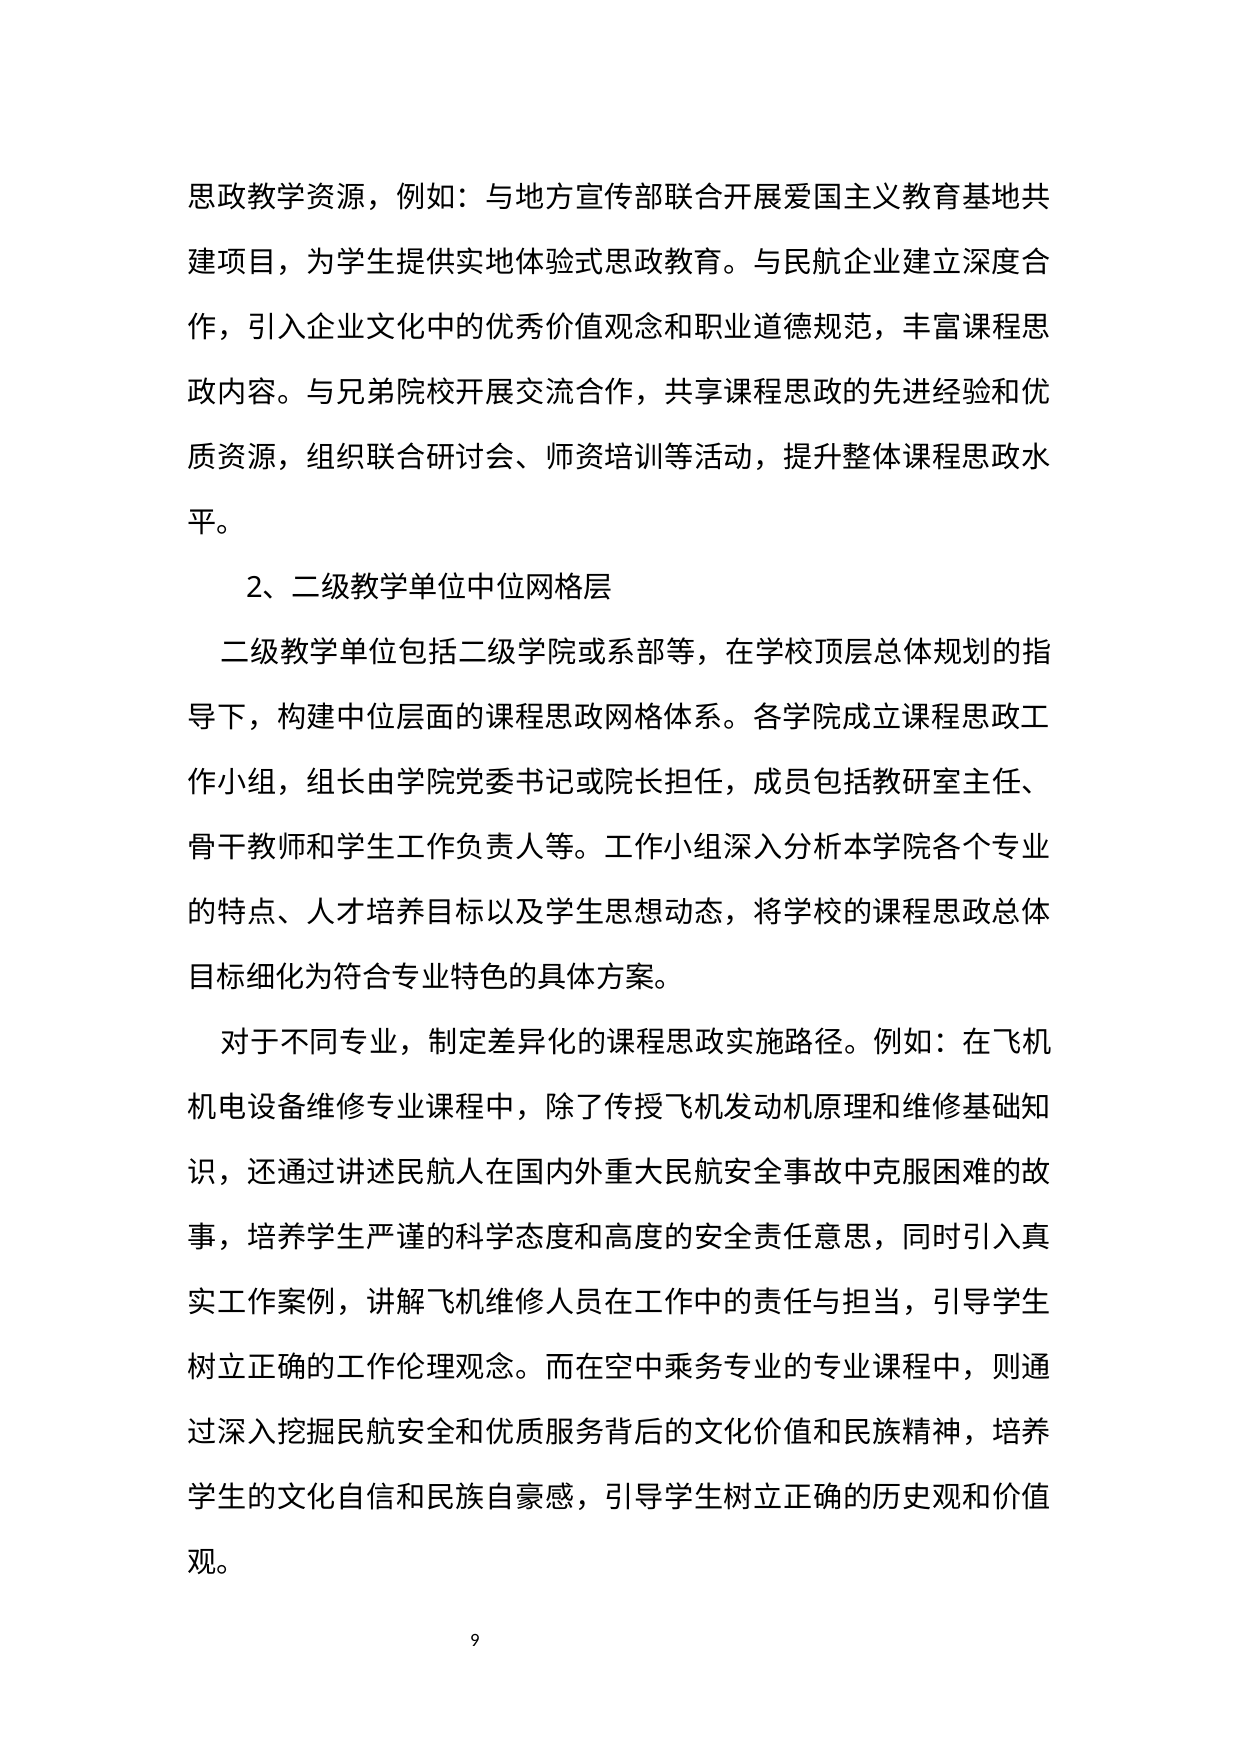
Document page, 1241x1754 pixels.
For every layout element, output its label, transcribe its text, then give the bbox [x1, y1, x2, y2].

list 二级教学单位包括二级学院或系部等，在学校顶层总体规划的指导下，构建中位层面的课程思政网格体系。各学院成立课程思政工作小组，组长由学院党委书记或院长担任，成员包括教研室主任、骨干教师和学生工作负责人等。工作小组深入分析本学院各个专业的特点、人才培养目标以及学生思想动态，将学校的课程思政总体目标细化为符合专业特色的具体方案。 [187, 617, 1053, 1007]
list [187, 162, 1053, 552]
list 2、二级教学单位中位网格层 [187, 552, 1053, 617]
list 对于不同专业，制定差异化的课程思政实施路径。例如：在飞机机电设备维修专业课程中，除了传授飞机发动机原理和维修基础知识，还通过讲述民航人在国内外重大民航安全事故中克服困难的故事，培养学生严谨的科学态度和高度的安全责任意思，同时引入真实工作案例，讲解飞机维修人员在工作中的责任与担当，引导学生树立正确的工作伦理观念。而在空中乘务专业的专业课程中，则通过深入挖掘民航安全和优质服务背后的文化价值和民族精神，培养学生的文化自信和民族自豪感，引导学生树立正确的历史观和价值观。 [187, 1007, 1053, 1592]
